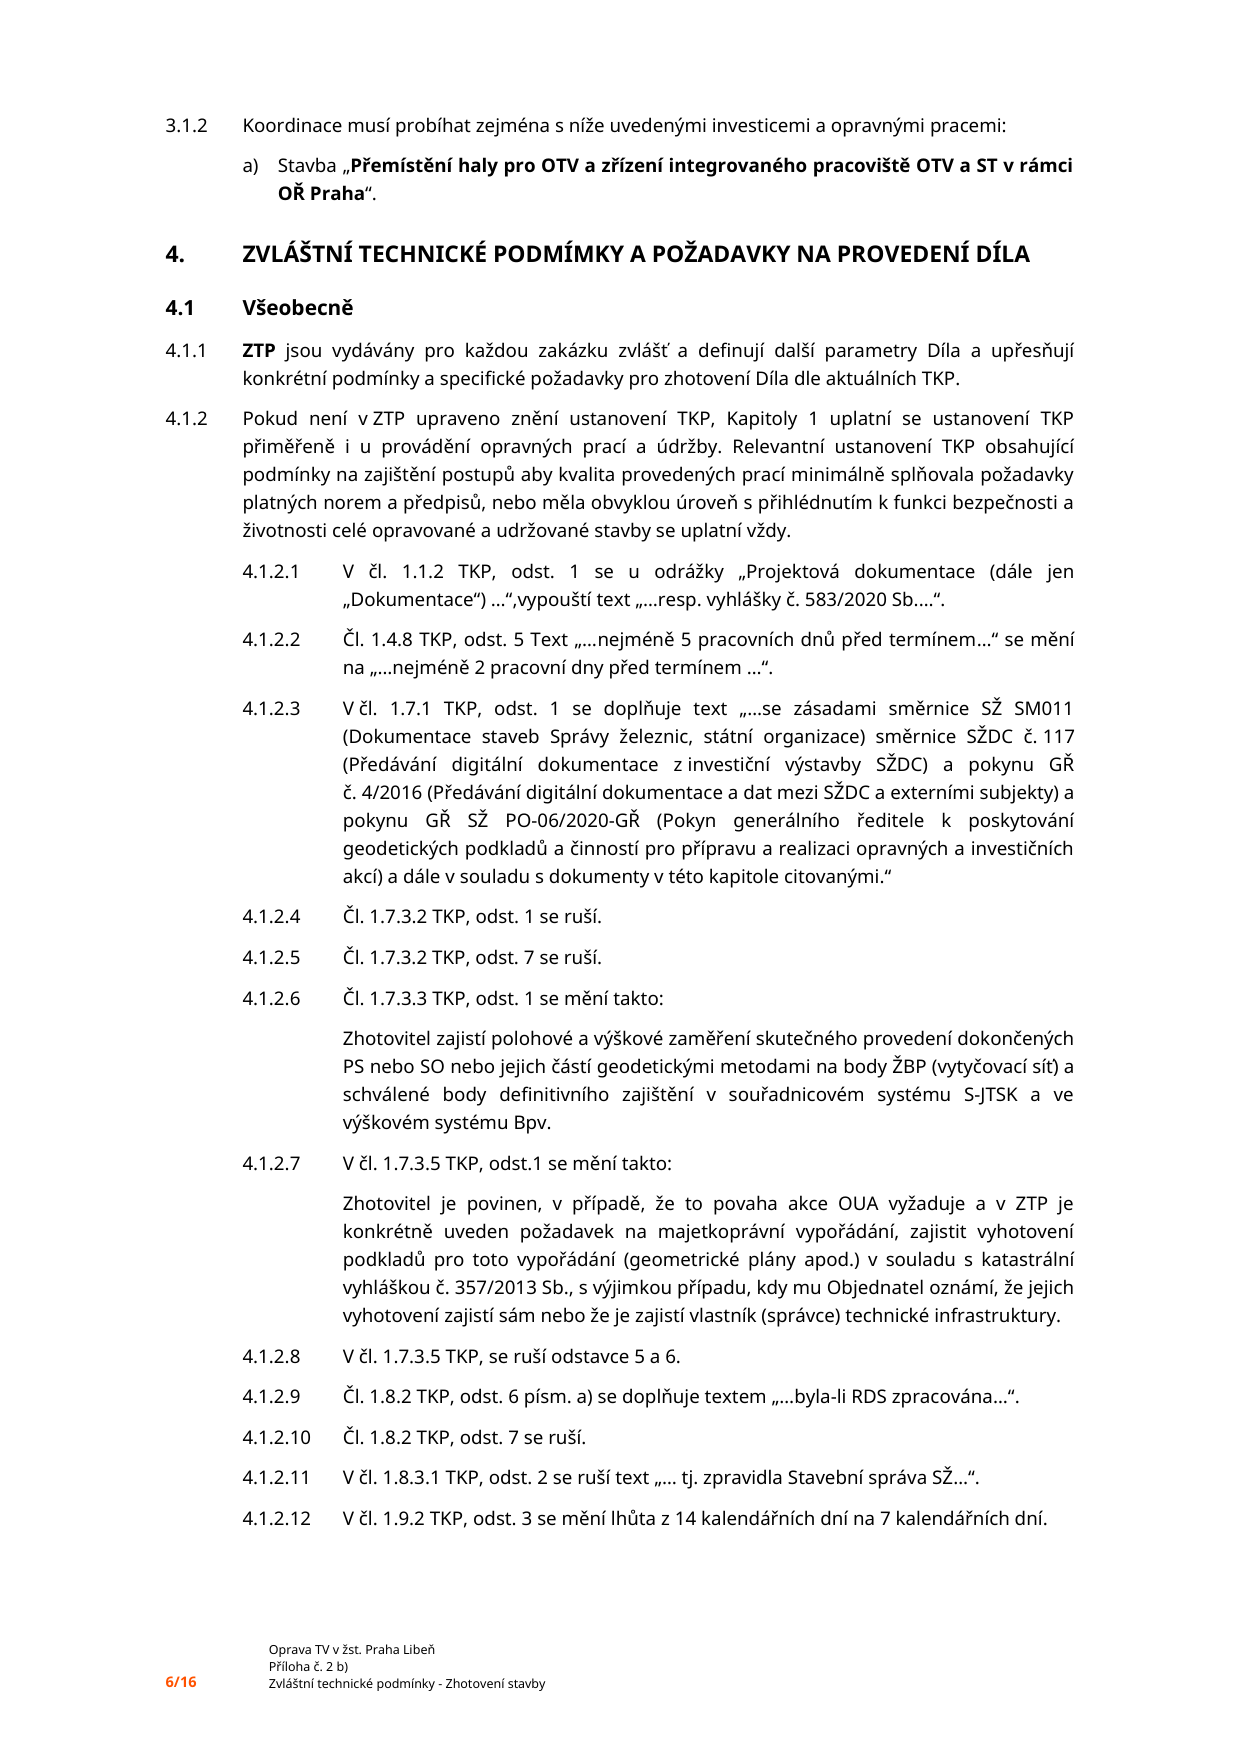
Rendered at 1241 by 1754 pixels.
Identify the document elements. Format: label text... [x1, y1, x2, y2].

text Čl. 1.8.2 TKP, odst. 6 písm. a) se doplňuje textem „…byla-li RDS zpracována…“. [242, 1383, 1075, 1409]
text V čl. 1.1.2 TKP, odst. 1 se u odrážky „Projektová dokumentace (dále jen „Dokumentace“) …“,vypouští text „…resp. vyhlášky č. 583/2020 Sb.…“. [242, 558, 1075, 612]
text V čl. 1.7.3.5 TKP, se ruší odstavce 5 a 6. [242, 1343, 1075, 1368]
text Čl. 1.4.8 TKP, odst. 5 Text „…nejméně 5 pracovních dnů před termínem…“ se mění na „…nejméně 2 pracovní dny před termínem …“. [242, 627, 1075, 680]
list Zhotovitel je povinen, v případě, že to povaha akce OUA vyžaduje a v ZTP je konkrétně uveden požadavek na majetkoprávní vypořádání, zajistit vyhotovení podkladů pro toto vypořádání (geometrické plány apod.) v souladu s katastrální vyhláškou č. 357/2013 Sb., s výjimkou případu, kdy mu Objednatel oznámí, že jejich vyhotovení zajistí sám nebo že je zajistí vlastník (správce) technické infrastruktury. [343, 1190, 1075, 1328]
text V čl. 1.9.2 TKP, odst. 3 se mění lhůta z 14 kalendářních dní na 7 kalendářních dní. [242, 1505, 1075, 1531]
text V čl. 1.8.3.1 TKP, odst. 2 se ruší text „… tj. zpravidla Stavební správa SŽ…“. [242, 1464, 1075, 1490]
text Čl. 1.8.2 TKP, odst. 7 se ruší. [242, 1424, 1075, 1449]
text Všeobecně [165, 293, 1075, 322]
text V čl. 1.7.1 TKP, odst. 1 se doplňuje text „…se zásadami směrnice SŽ SM011 (Dokumentace staveb Správy železnic, státní organizace) směrnice SŽDC č. 117 (Předávání digitální dokumentace z investiční výstavby SŽDC) a pokynu GŘ č. 4/2016 (Předávání digitální dokumentace a dat mezi SŽDC a externími subjekty) a pokynu GŘ SŽ PO-06/2020-GŘ (Pokyn generálního ředitele k poskytování geodetických podkladů a činností pro přípravu a realizaci opravných a investičních akcí) a dále v souladu s dokumenty v této kapitole citovanými.“ [242, 695, 1075, 889]
text Koordinace musí probíhat zejména s níže uvedenými investicemi a opravnými pracemi: [165, 112, 1075, 138]
text Zvláštní TECHNICKÉ podmímky a požadavky na PROVEDENÍ DÍLA [165, 238, 1075, 269]
text Čl. 1.7.3.3 TKP, odst. 1 se mění takto: [242, 985, 1075, 1010]
text V čl. 1.7.3.5 TKP, odst.1 se mění takto: [242, 1150, 1075, 1175]
list Zhotovitel zajistí polohové a výškové zaměření skutečného provedení dokončených PS nebo SO nebo jejich částí geodetickými metodami na body ŽBP (vytyčovací síť) a schválené body definitivního zajištění v souřadnicovém systému S-JTSK a ve výškovém systému Bpv. [343, 1025, 1075, 1135]
text Čl. 1.7.3.2 TKP, odst. 1 se ruší. [242, 904, 1075, 929]
text ZTP jsou vydávány pro každou zakázku zvlášť a definují další parametry Díla a upřesňují konkrétní podmínky a specifické požadavky pro zhotovení Díla dle aktuálních TKP. [165, 337, 1075, 390]
text Pokud není v ZTP upraveno znění ustanovení TKP, Kapitoly 1 uplatní se ustanovení TKP přiměřeně i u provádění opravných prací a údržby. Relevantní ustanovení TKP obsahující podmínky na zajištění postupů aby kvalita provedených prací minimálně splňovala požadavky platných norem a předpisů, nebo měla obvyklou úroveň s přihlédnutím k funkci bezpečnosti a životnosti celé opravované a udržované stavby se uplatní vždy. [165, 405, 1075, 543]
text Čl. 1.7.3.2 TKP, odst. 7 se ruší. [242, 944, 1075, 970]
list Stavba „Přemístění haly pro OTV a zřízení integrovaného pracoviště OTV a ST v rámci OŘ Praha“. [242, 153, 1075, 206]
